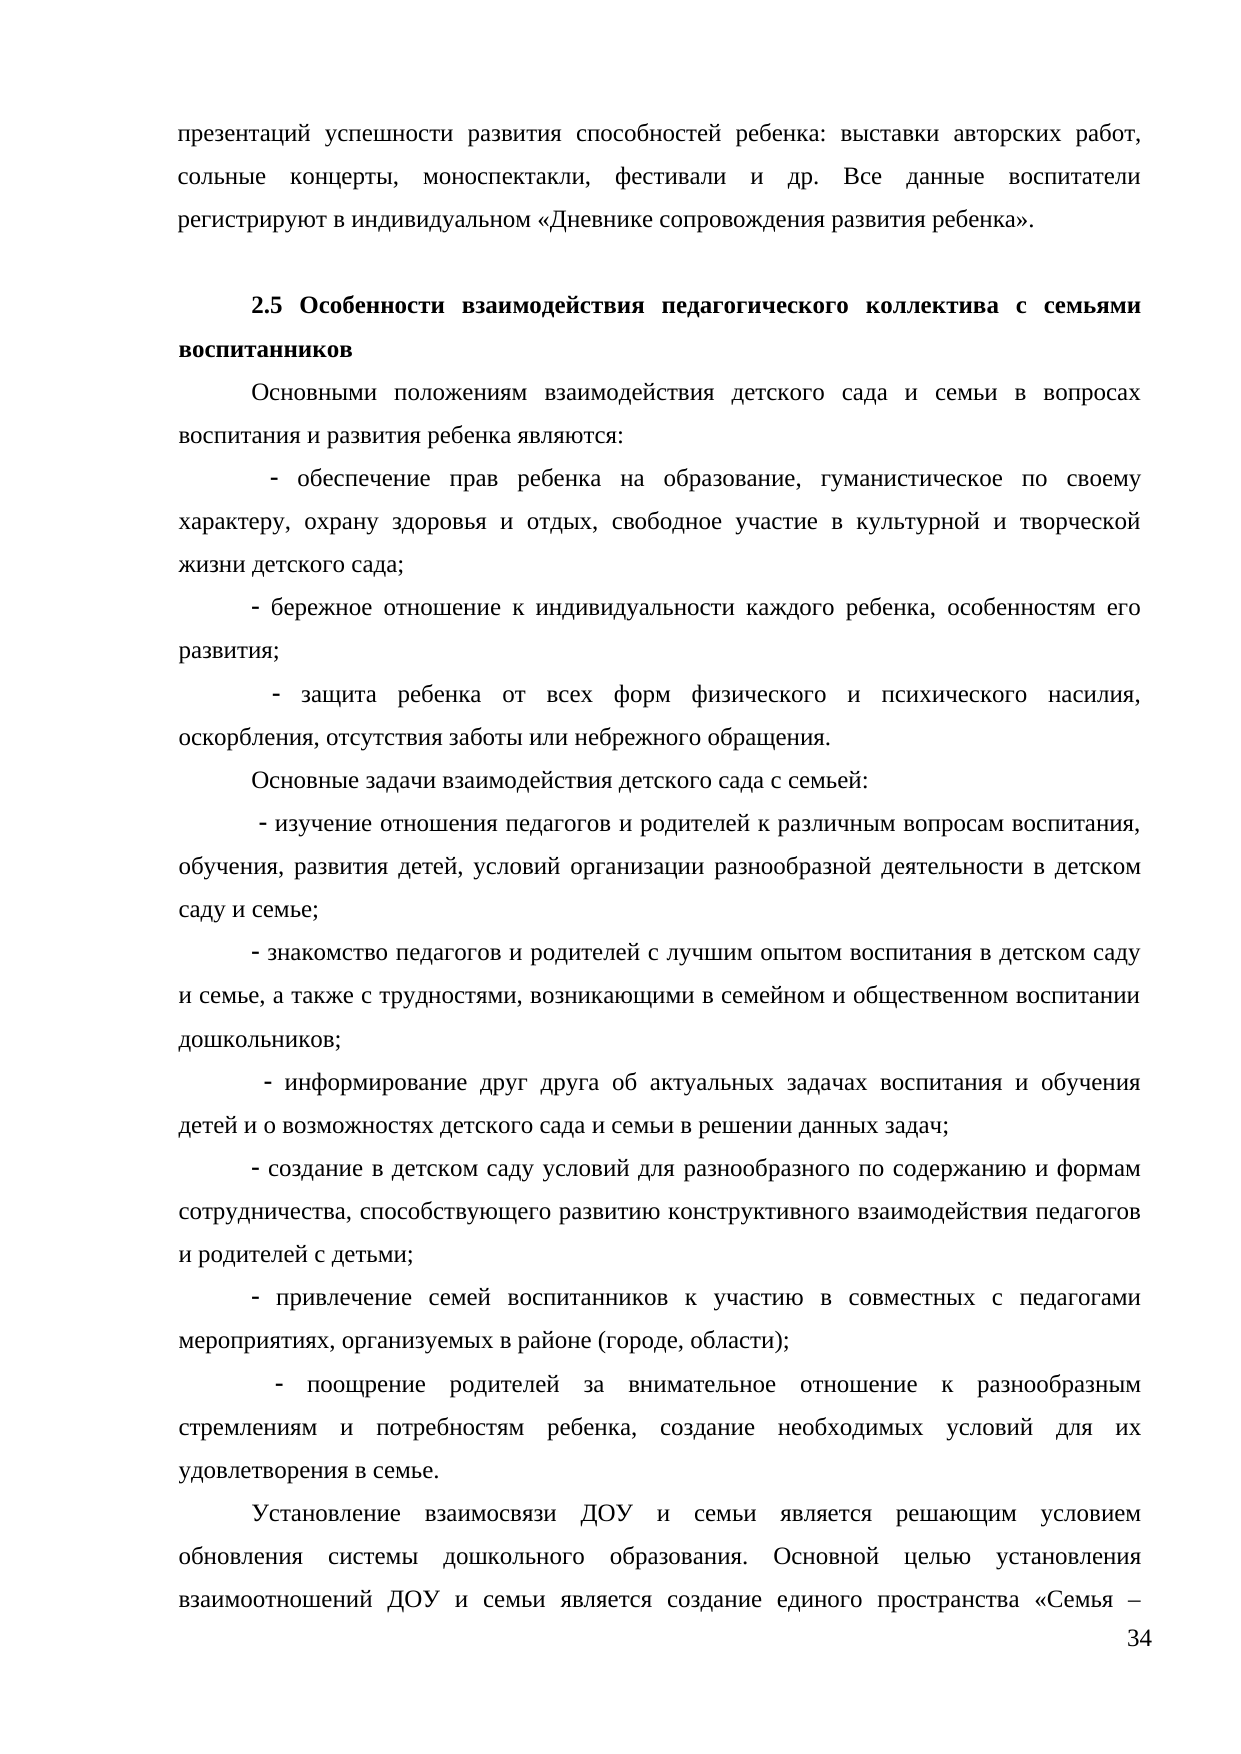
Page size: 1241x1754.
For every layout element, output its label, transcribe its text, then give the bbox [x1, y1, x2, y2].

text создание в детском саду условий для разнообразного по содержанию и формам сотрудничества, способствующего развитию конструктивного взаимодействия педагогов и родителей с детьми; [178, 1153, 1142, 1268]
text изучение отношения педагогов и родителей к различным вопросам воспитания, обучения, развития детей, условий организации разнообразной деятельности в детском саду и семье; [178, 808, 1142, 923]
text поощрение родителей за внимательное отношение к разнообразным стремлениям и потребностям ребенка, создание необходимых условий для их удовлетворения в семье. [178, 1369, 1142, 1484]
text знакомство педагогов и родителей с лучшим опытом воспитания в детском саду и семье, а также с трудностями, возникающими в семейном и общественном воспитании дошкольников; [178, 937, 1142, 1052]
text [178, 1498, 1142, 1613]
text привлечение семей воспитанников к участию в совместных с педагогами мероприятиях, организуемых в районе (городе, области); [178, 1282, 1142, 1354]
text обеспечение прав ребенка на образование, гуманистическое по своему характеру, охрану здоровья и отдых, свободное участие в культурной и творческой жизни детского сада; [178, 463, 1142, 578]
text информирование друг друга об актуальных задачах воспитания и обучения детей и о возможностях детского сада и семьи в решении данных задач; [178, 1067, 1142, 1139]
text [177, 118, 1142, 233]
text Основные задачи взаимодействия детского сада с семьей: [178, 765, 1142, 794]
text бережное отношение к индивидуальности каждого ребенка, особенностям его развития; [178, 592, 1142, 664]
text Основными положениям взаимодействия детского сада и семьи в вопросах воспитания и развития ребенка являются: [178, 377, 1142, 449]
text 2.5 Особенности взаимодействия педагогического коллектива с семьями воспитанников [178, 291, 1142, 362]
text защита ребенка от всех форм физического и психического насилия, оскорбления, отсутствия заботы или небрежного обращения. [178, 679, 1142, 751]
